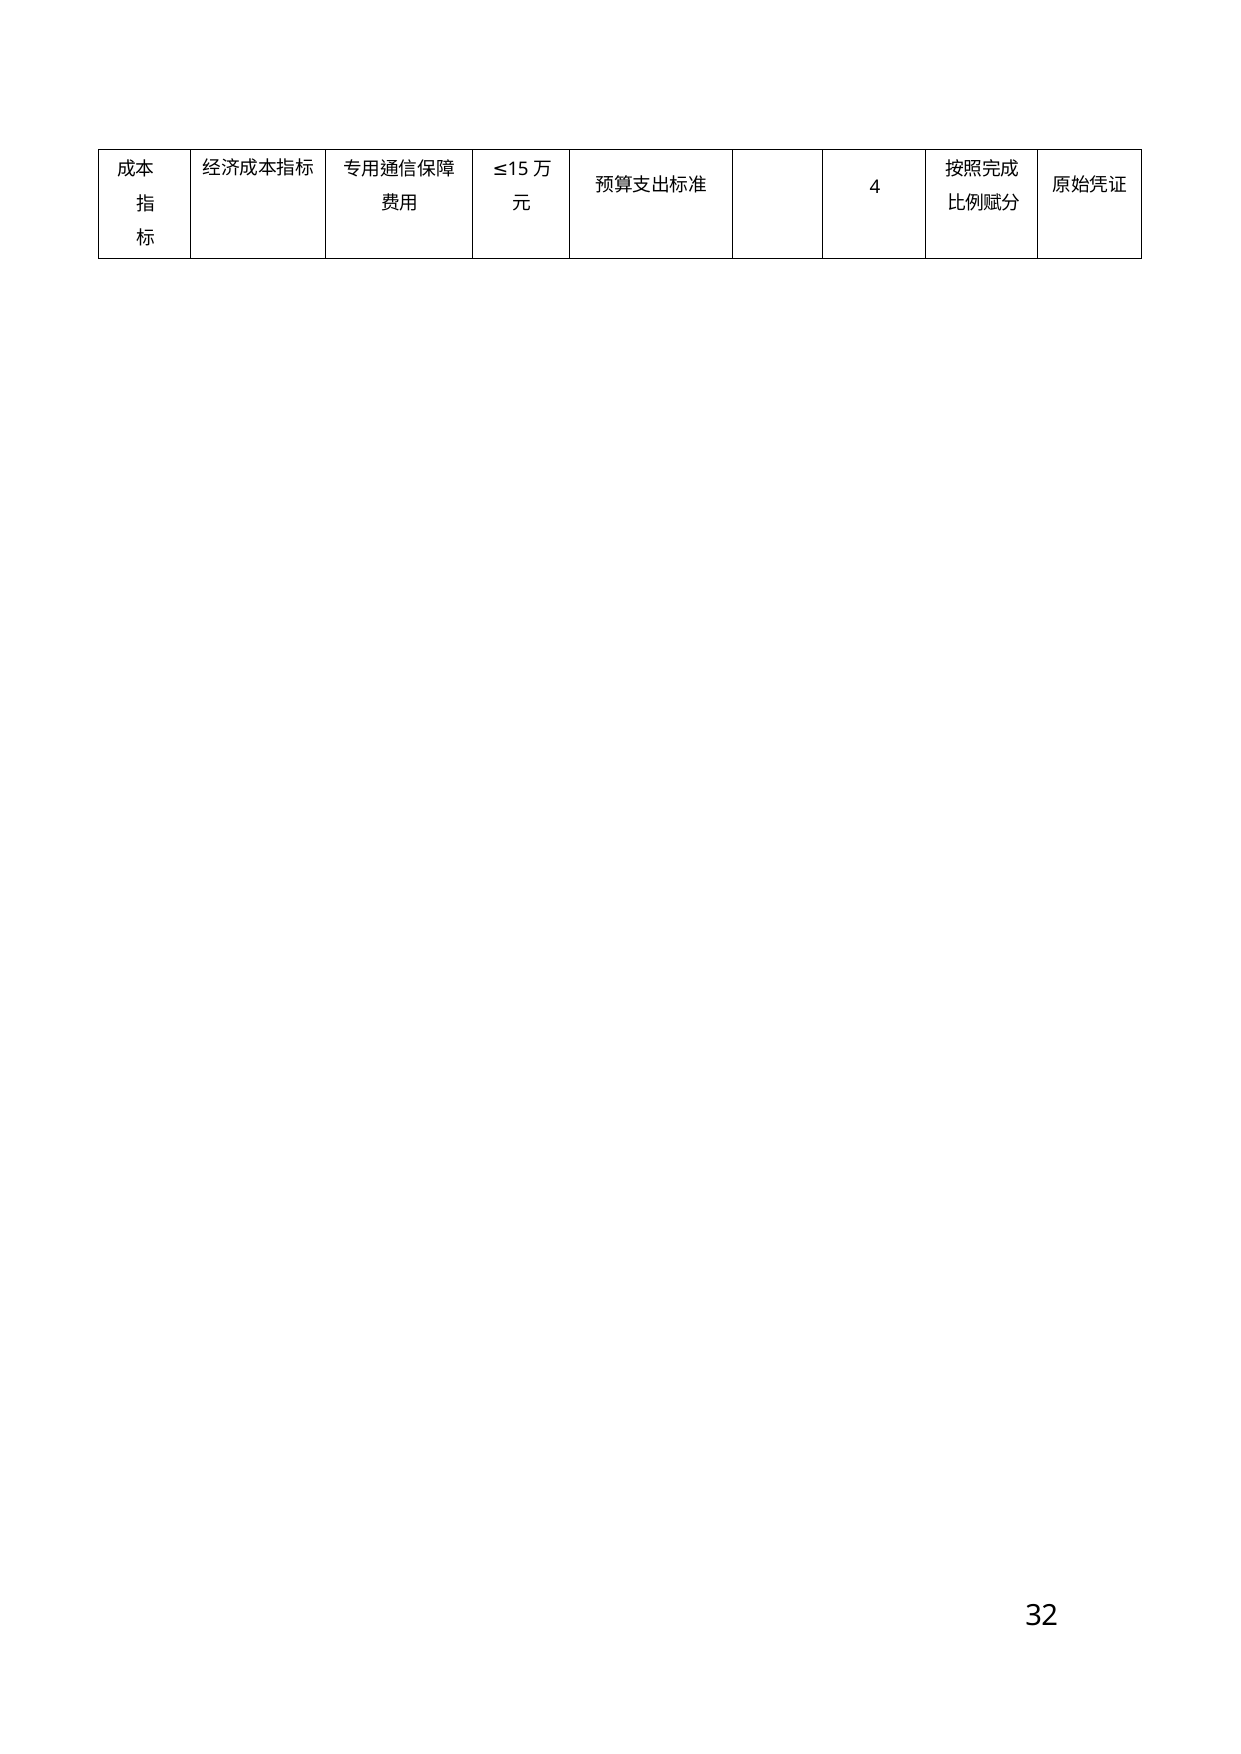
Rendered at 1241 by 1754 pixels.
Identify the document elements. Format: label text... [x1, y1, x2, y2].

table_cell 4 [823, 150, 925, 258]
table_cell [733, 150, 822, 258]
table_cell 经济成本指标 [191, 150, 325, 258]
table_cell ≤15 万 元 [473, 150, 569, 258]
table_cell 专用通信保障 费用 [326, 150, 472, 258]
table_cell 按照完成 比例赋分 [926, 150, 1037, 258]
table_cell 原始凭证 [1038, 150, 1141, 258]
table_cell 成本指 标 [99, 150, 190, 258]
table_cell 预算支出标准 [570, 150, 732, 258]
